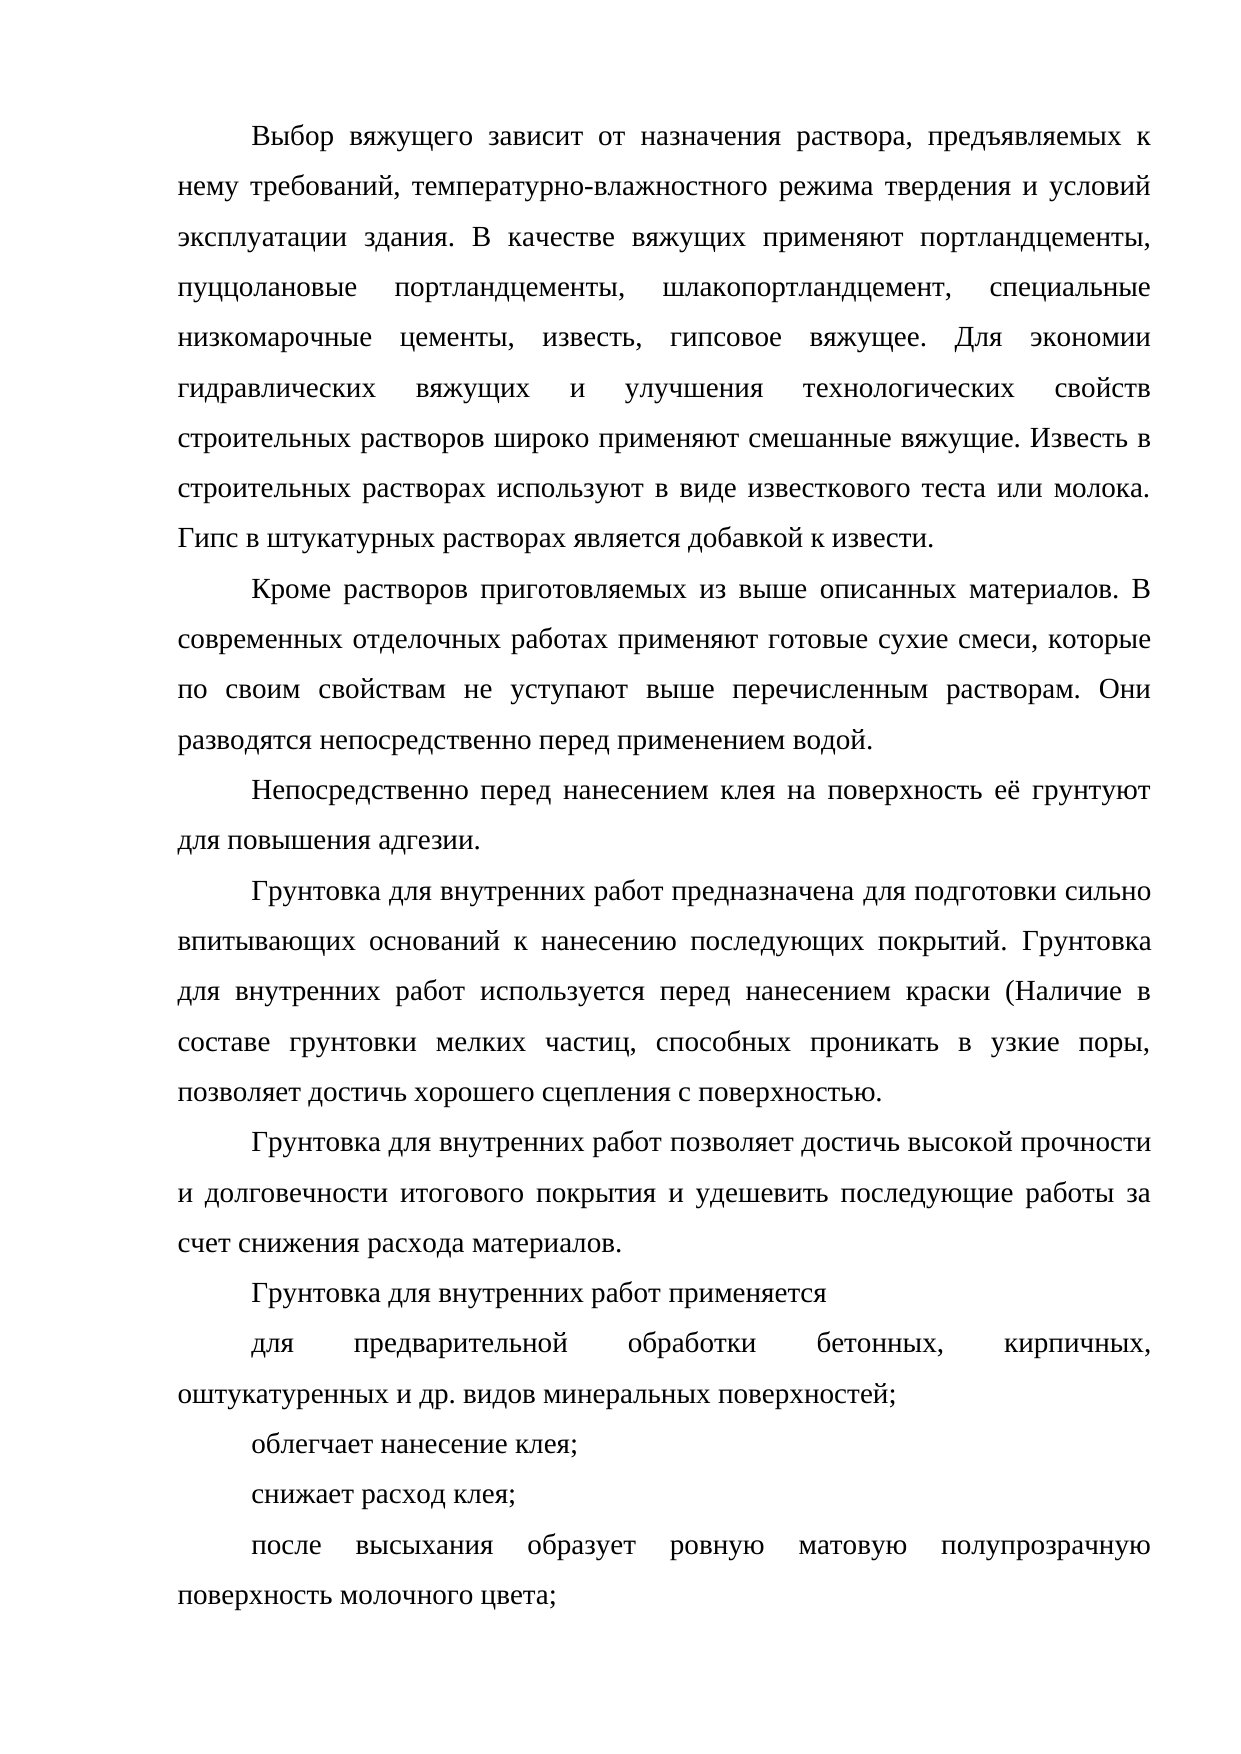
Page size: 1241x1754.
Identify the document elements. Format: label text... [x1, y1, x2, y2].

text Выбор вяжущего зависит от назначения раствора, предъявляемых к нему требований, температурно-влажностного режима твердения и условий эксплуатации здания. В качестве вяжущих применяют портландцементы, пуццолановые портландцементы, шлакопортландцемент, специальные низкомарочные цементы, известь, гипсовое вяжущее. Для экономии гидравлических вяжущих и улучшения технологических свойств строительных растворов широко применяют смешанные вяжущие. Известь в строительных растворах используют в виде известкового теста или молока. Гипс в штукатурных растворах является добавкой к извести. [177, 118, 1152, 554]
text Грунтовка для внутренних работ позволяет достичь высокой прочности и долговечности итогового покрытия и удешевить последующие работы за счет снижения расхода материалов. [177, 1124, 1152, 1258]
text Непосредственно перед нанесением клея на поверхность её грунтуют для повышения адгезии. [177, 772, 1152, 856]
text снижает расход клея; [177, 1477, 1152, 1510]
text Грунтовка для внутренних работ применяется [177, 1275, 1152, 1309]
text для предварительной обработки бетонных, кирпичных, оштукатуренных и др. видов минеральных поверхностей; [177, 1326, 1152, 1409]
text облегчает нанесение клея; [177, 1426, 1152, 1460]
text Грунтовка для внутренних работ предназначена для подготовки сильно впитывающих оснований к нанесению последующих покрытий. Грунтовка для внутренних работ используется перед нанесением краски (Наличие в составе грунтовки мелких частиц, способных проникать в узкие поры, позволяет достичь хорошего сцепления с поверхностью. [177, 873, 1152, 1108]
text после высыхания образует ровную матовую полупрозрачную поверхность молочного цвета; [177, 1527, 1152, 1611]
text Кроме растворов приготовляемых из выше описанных материалов. В современных отделочных работах применяют готовые сухие смеси, которые по своим свойствам не уступают выше перечисленным растворам. Они разводятся непосредственно перед применением водой. [177, 571, 1152, 755]
